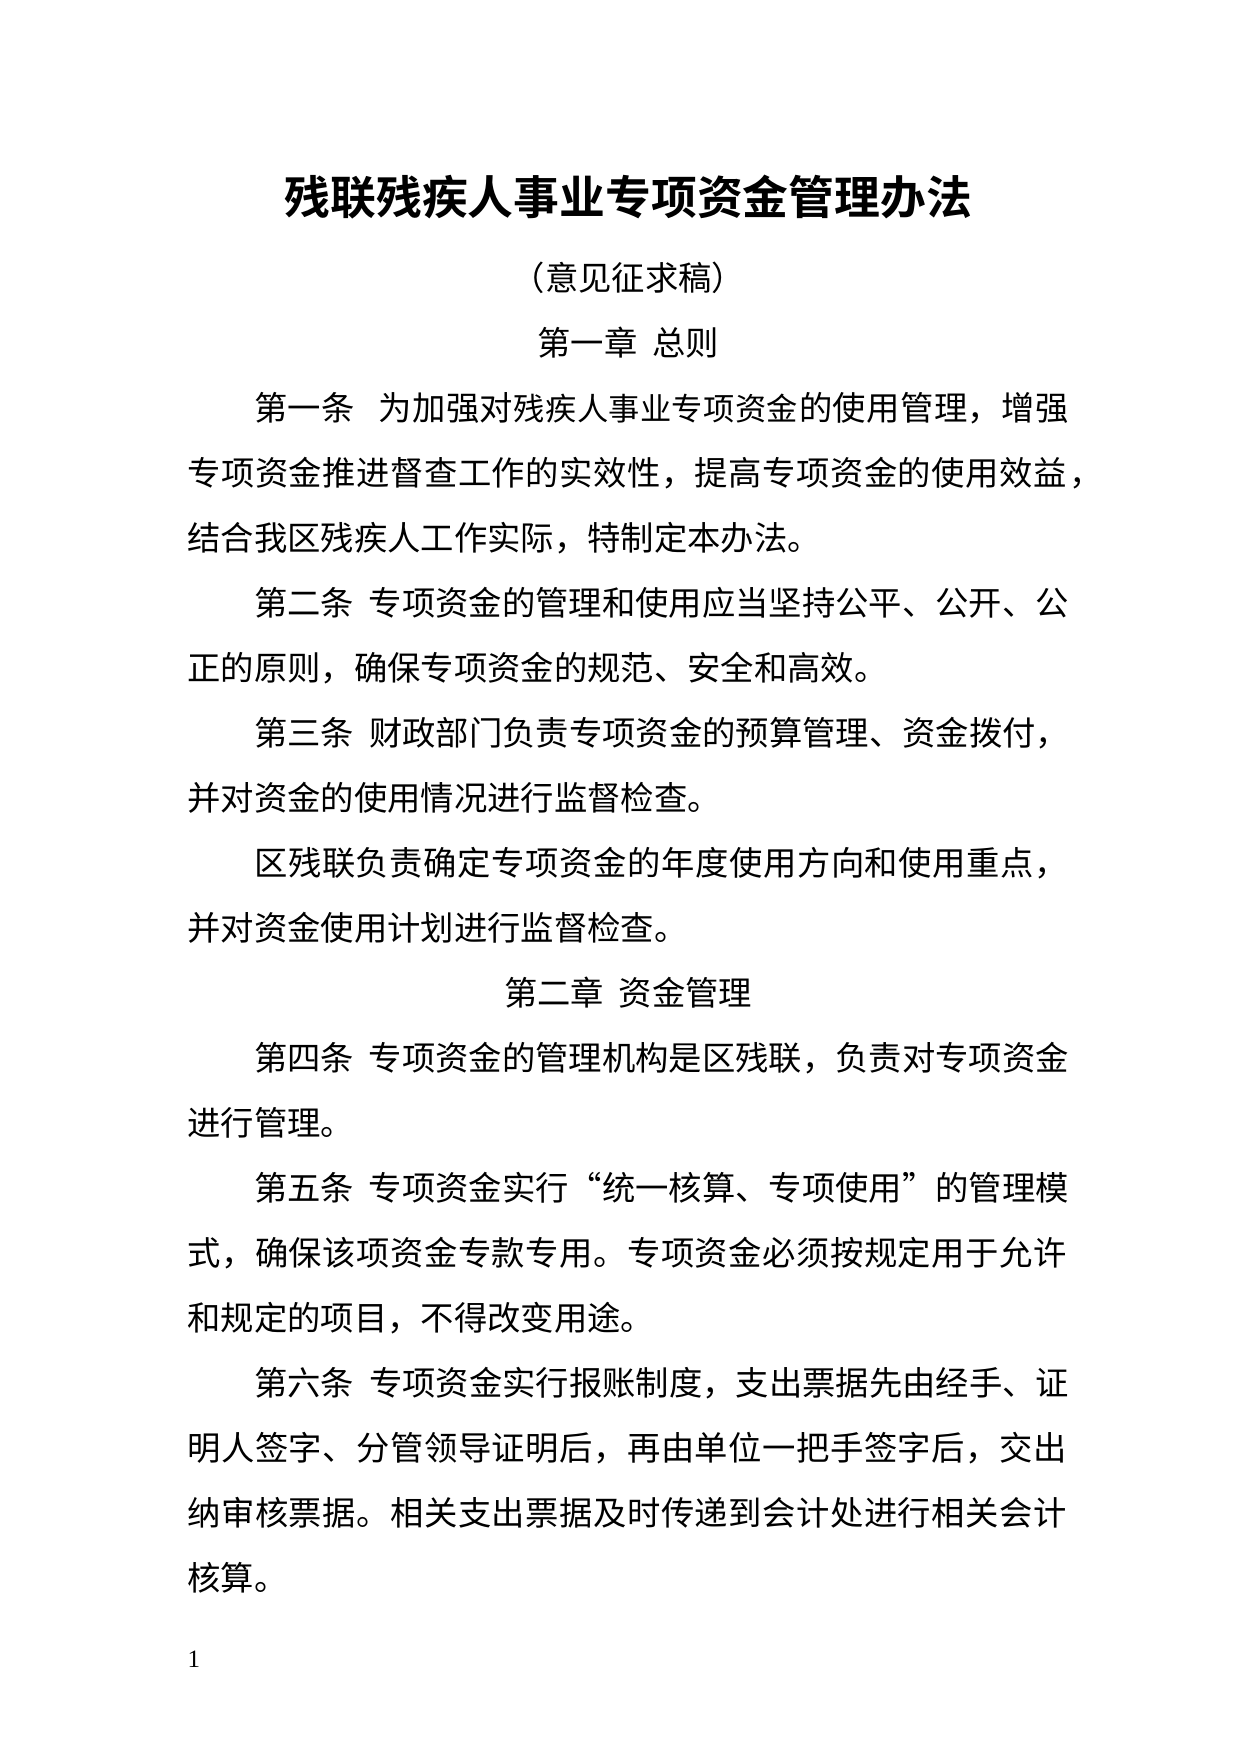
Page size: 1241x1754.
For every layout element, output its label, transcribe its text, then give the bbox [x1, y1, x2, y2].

text 第二章 资金管理 [187, 958, 1069, 1023]
text 残联残疾人事业专项资金管理办法 [187, 146, 1069, 243]
text 第三条 财政部门负责专项资金的预算管理、资金拨付，并对资金的使用情况进行监督检查。 [187, 698, 1069, 828]
text 第二条 专项资金的管理和使用应当坚持公平、公开、公正的原则，确保专项资金的规范、安全和高效。 [187, 568, 1069, 698]
text 第一条 为加强对残疾人事业专项资金的使用管理，增强专项资金推进督查工作的实效性，提高专项资金的使用效益，结合我区残疾人工作实际，特制定本办法。 [187, 373, 1069, 568]
text 第四条 专项资金的管理机构是区残联，负责对专项资金进行管理。 [187, 1023, 1069, 1153]
text （意见征求稿） [187, 243, 1069, 308]
text 区残联负责确定专项资金的年度使用方向和使用重点，并对资金使用计划进行监督检查。 [187, 828, 1069, 958]
text 第六条 专项资金实行报账制度，支出票据先由经手、证明人签字、分管领导证明后，再由单位一把手签字后，交出纳审核票据。相关支出票据及时传递到会计处进行相关会计核算。 [187, 1348, 1069, 1608]
text 第五条 专项资金实行“统一核算、专项使用”的管理模式，确保该项资金专款专用。专项资金必须按规定用于允许和规定的项目，不得改变用途。 [187, 1153, 1069, 1348]
text 第一章 总则 [187, 308, 1069, 373]
